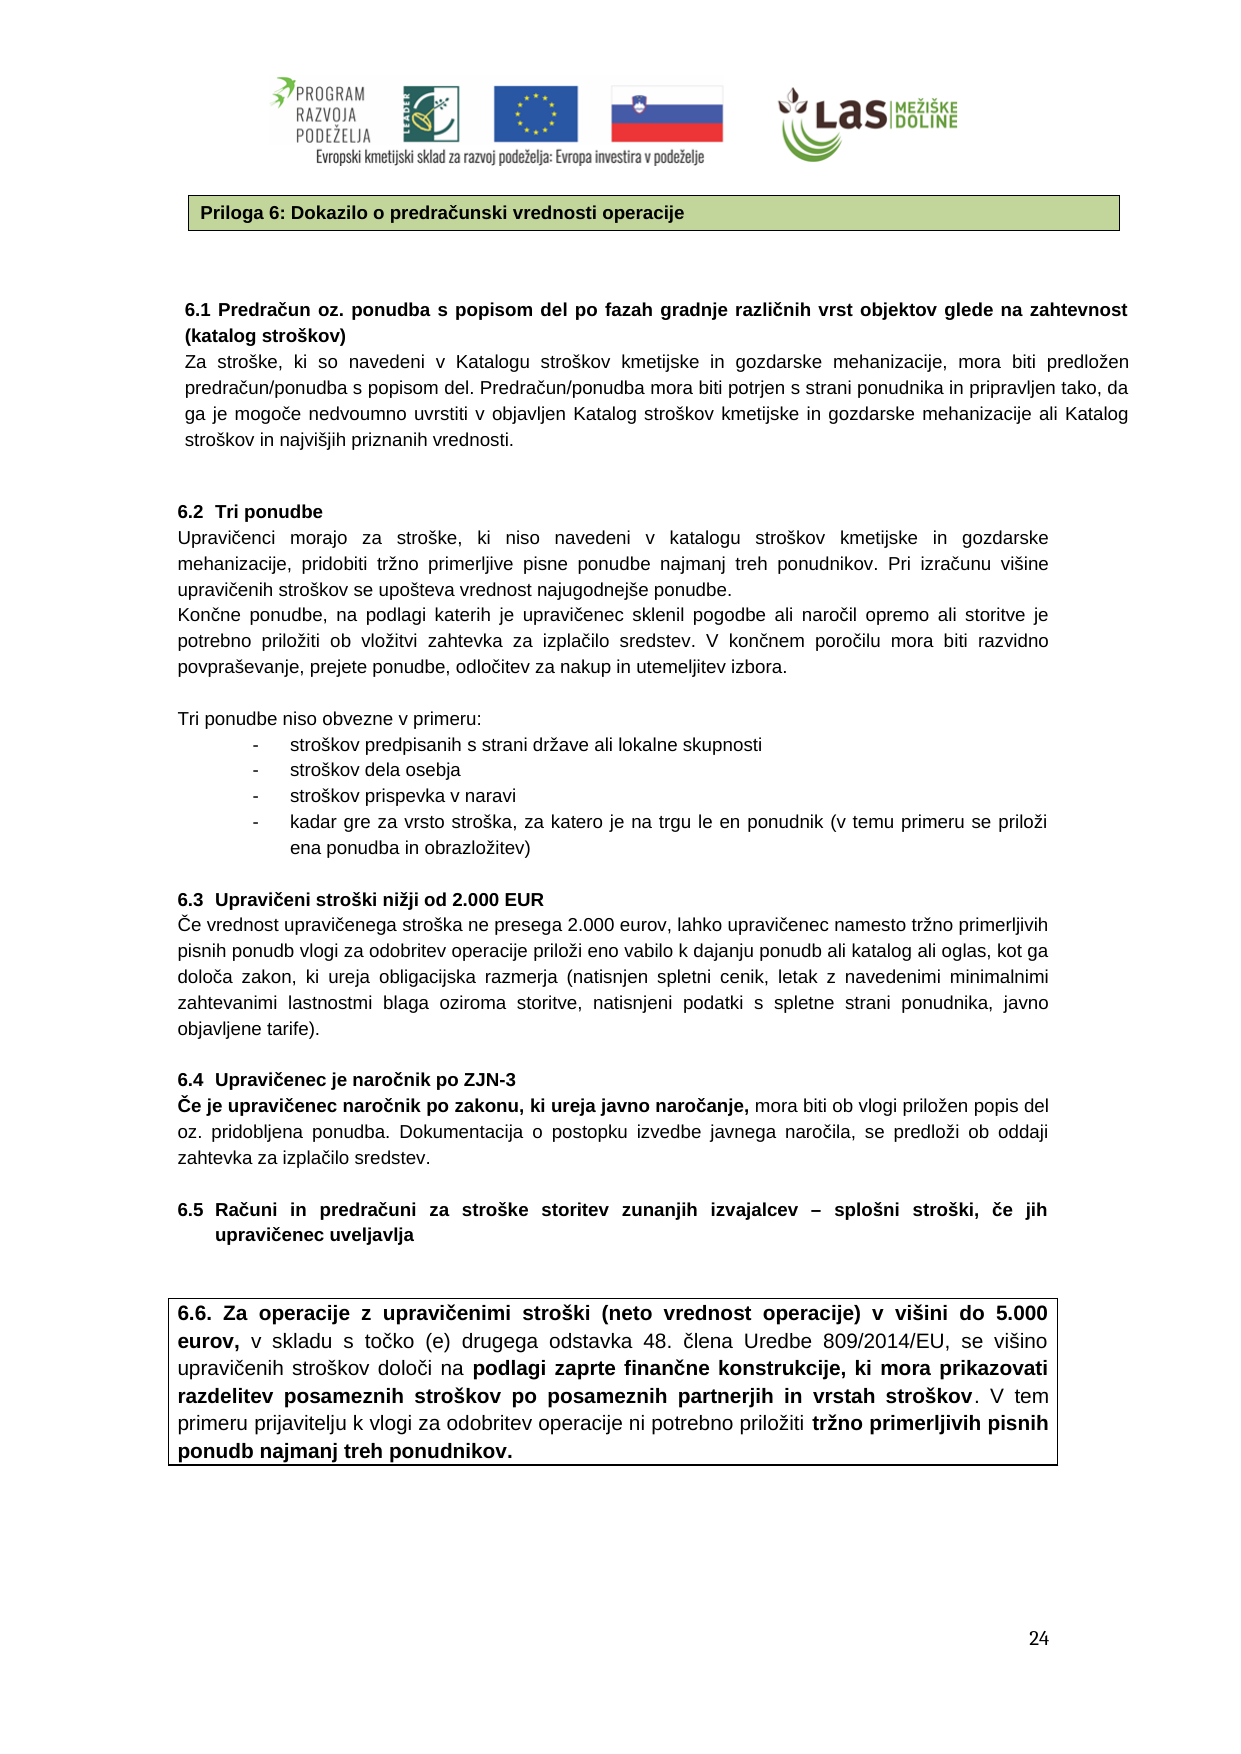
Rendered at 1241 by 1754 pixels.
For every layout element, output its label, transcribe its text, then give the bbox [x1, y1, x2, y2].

list stroškov prispevka v naravi [252, 785, 1049, 807]
list kadar gre za vrsto stroška, za katero je na trgu le en ponudnik (v temu primeru se priloži ena ponudba in obrazložitev) [252, 811, 1049, 858]
list stroškov predpisanih s strani države ali lokalne skupnosti [252, 733, 1049, 755]
picture [269, 75, 958, 166]
text Tri ponudbe niso obvezne v primeru: [177, 707, 1049, 729]
list Upravičenec je naročnik po ZJN-3 [177, 1069, 1049, 1091]
list Upravičeni stroški nižji od 2.000 EUR [177, 888, 1049, 910]
list Računi in predračuni za stroške storitev zunanjih izvajalcev – splošni stroški, če jih upravičenec uveljavlja [177, 1198, 1049, 1246]
text 6.6. Za operacije z upravičenimi stroški (neto vrednost operacije) v višini do 5.000 eurov, v skladu s točko (e) drugega odstavka 48. člena Uredbe 809/2014/EU, se višino upravičenih stroškov določi na podlagi zaprte finančne konstrukcije, ki mora prikazovati razdelitev posameznih stroškov po posameznih partnerjih in vrstah stroškov. V tem primeru prijavitelju k vlogi za odobritev operacije ni potrebno priložiti tržno primerljivih pisnih ponudb najmanj treh ponudnikov. [169, 1299, 1057, 1464]
text Če vrednost upravičenega stroška ne presega 2.000 eurov, lahko upravičenec namesto tržno primerljivih pisnih ponudb vlogi za odobritev operacije priloži eno vabilo k dajanju ponudb ali katalog ali oglas, kot ga določa zakon, ki ureja obligacijska razmerja (natisnjen spletni cenik, letak z navedenimi minimalnimi zahtevanimi lastnostmi blaga oziroma storitve, natisnjeni podatki s spletne strani ponudnika, javno objavljene tarife). [177, 914, 1049, 1039]
text Če je upravičenec naročnik po zakonu, ki ureja javno naročanje, mora biti ob vlogi priložen popis del oz. pridobljena ponudba. Dokumentacija o postopku izvedbe javnega naročila, se predloži ob oddaji zahtevka za izplačilo sredstev. [177, 1095, 1049, 1168]
table_header Priloga 6: Dokazilo o predračunski vrednosti operacije [189, 196, 1119, 230]
list stroškov dela osebja [252, 759, 1049, 781]
table_header 6.1 Predračun oz. ponudba s popisom del po fazah gradnje različnih vrst objektov glede na zahtevnost (katalog stroškov) Za stroške, ki so navedeni v Katalogu stroškov kmetijske in gozdarske mehanizacije, mora biti predložen predračun/ponudba s popisom del. Predračun/ponudba mora biti potrjen s strani ponudnika in pripravljen tako, da ga je mogoče nedvoumno uvrstiti v objavljen Katalog stroškov kmetijske in gozdarske mehanizacije ali Katalog stroškov in najvišjih priznanih vrednosti. [177, 273, 1159, 501]
text Upravičenci morajo za stroške, ki niso navedeni v katalogu stroškov kmetijske in gozdarske mehanizacije, pridobiti tržno primerljive pisne ponudbe najmanj treh ponudnikov. Pri izračunu višine upravičenih stroškov se upošteva vrednost najugodnejše ponudbe. [177, 527, 1049, 600]
text Končne ponudbe, na podlagi katerih je upravičenec sklenil pogodbe ali naročil opremo ali storitve je potrebno priložiti ob vložitvi zahtevka za izplačilo sredstev. V končnem poročilu mora biti razvidno povpraševanje, prejete ponudbe, odločitev za nakup in utemeljitev izbora. [177, 604, 1049, 677]
list Tri ponudbe [177, 501, 1049, 522]
